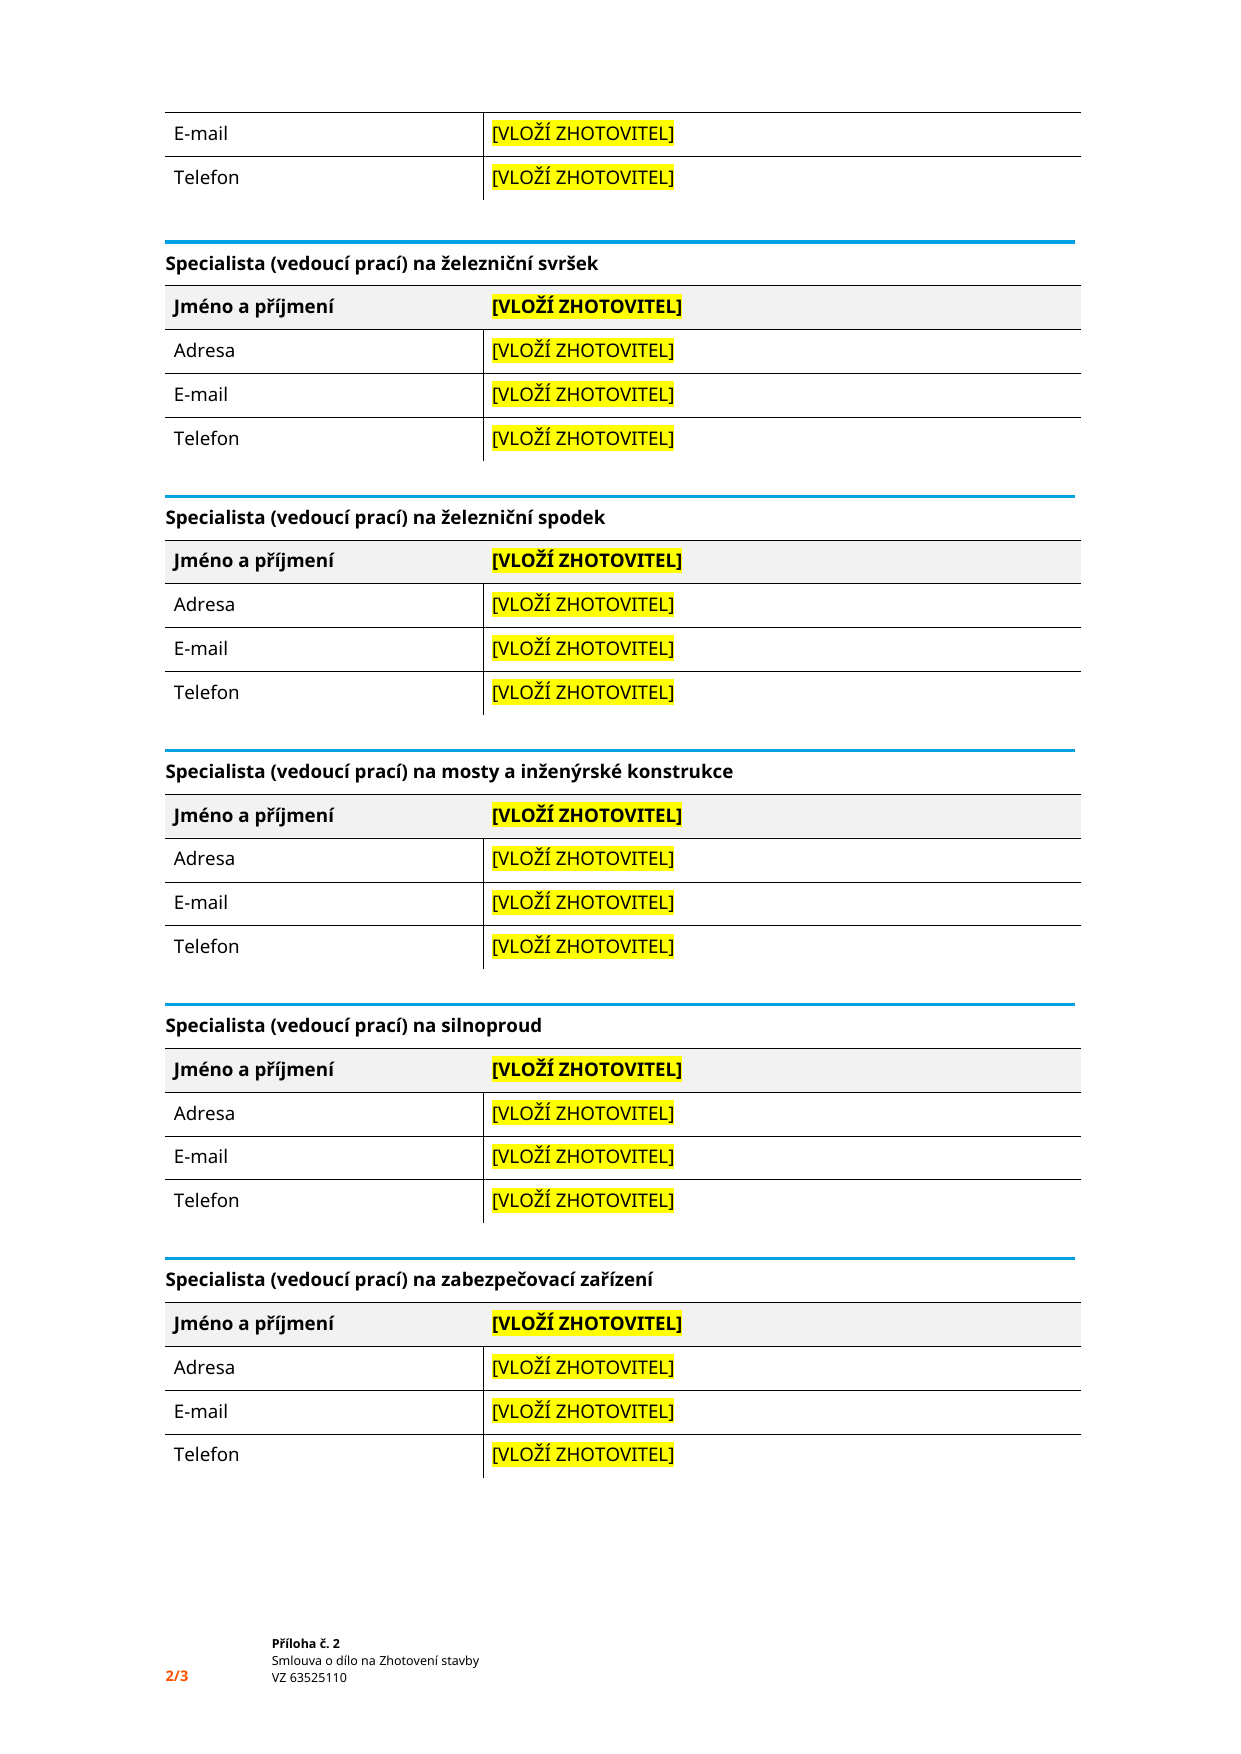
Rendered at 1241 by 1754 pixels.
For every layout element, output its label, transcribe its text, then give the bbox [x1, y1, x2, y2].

table_cell E-mail [165, 374, 483, 417]
text Specialista (vedoucí prací) na silnoproud [165, 1006, 1075, 1038]
table_cell Telefon [165, 157, 483, 200]
text Specialista (vedoucí prací) na mosty a inženýrské konstrukce [165, 752, 1075, 784]
table_cell Telefon [165, 1435, 483, 1477]
table_cell [VLOŽÍ ZHOTOVITEL] [484, 330, 1081, 373]
table_header [VLOŽÍ ZHOTOVITEL] [484, 1303, 1081, 1346]
table_cell [VLOŽÍ ZHOTOVITEL] [484, 628, 1081, 671]
table_cell [VLOŽÍ ZHOTOVITEL] [484, 374, 1081, 417]
table_cell [VLOŽÍ ZHOTOVITEL] [484, 839, 1081, 881]
text Specialista (vedoucí prací) na zabezpečovací zařízení [165, 1260, 1075, 1292]
table_cell [VLOŽÍ ZHOTOVITEL] [484, 157, 1081, 200]
table_cell [VLOŽÍ ZHOTOVITEL] [484, 1391, 1081, 1433]
table_cell [VLOŽÍ ZHOTOVITEL] [484, 672, 1081, 715]
table_cell Adresa [165, 584, 483, 627]
table_cell [VLOŽÍ ZHOTOVITEL] [484, 926, 1081, 969]
table_header Jméno a příjmení [165, 1303, 484, 1346]
table_header Jméno a příjmení [165, 541, 484, 583]
text Specialista (vedoucí prací) na železniční svršek [165, 244, 1075, 275]
table_cell [VLOŽÍ ZHOTOVITEL] [484, 418, 1081, 461]
table_cell [VLOŽÍ ZHOTOVITEL] [484, 1093, 1081, 1136]
table_cell [VLOŽÍ ZHOTOVITEL] [484, 113, 1081, 156]
table_cell Telefon [165, 1180, 483, 1223]
table_cell [VLOŽÍ ZHOTOVITEL] [484, 1435, 1081, 1477]
table_cell Adresa [165, 330, 483, 373]
table_cell [VLOŽÍ ZHOTOVITEL] [484, 1347, 1081, 1390]
table_cell Adresa [165, 1093, 483, 1136]
table_header Jméno a příjmení [165, 286, 484, 329]
table_cell E-mail [165, 883, 483, 925]
table_cell Telefon [165, 926, 483, 969]
table_cell E-mail [165, 113, 483, 156]
table_cell Telefon [165, 672, 483, 715]
table_cell E-mail [165, 1391, 483, 1433]
table_cell E-mail [165, 628, 483, 671]
table_header Jméno a příjmení [165, 1049, 484, 1092]
table_cell Adresa [165, 1347, 483, 1390]
table_cell [VLOŽÍ ZHOTOVITEL] [484, 1180, 1081, 1223]
table_header [VLOŽÍ ZHOTOVITEL] [484, 1049, 1081, 1092]
table_header Jméno a příjmení [165, 795, 484, 837]
table_header [VLOŽÍ ZHOTOVITEL] [484, 286, 1081, 329]
table_cell Adresa [165, 839, 483, 881]
table_header [VLOŽÍ ZHOTOVITEL] [484, 541, 1081, 583]
table_cell [VLOŽÍ ZHOTOVITEL] [484, 584, 1081, 627]
table_cell Telefon [165, 418, 483, 461]
table_cell E-mail [165, 1137, 483, 1179]
table_cell [VLOŽÍ ZHOTOVITEL] [484, 883, 1081, 925]
table_cell [VLOŽÍ ZHOTOVITEL] [484, 1137, 1081, 1179]
table_header [VLOŽÍ ZHOTOVITEL] [484, 795, 1081, 837]
text Specialista (vedoucí prací) na železniční spodek [165, 498, 1075, 529]
